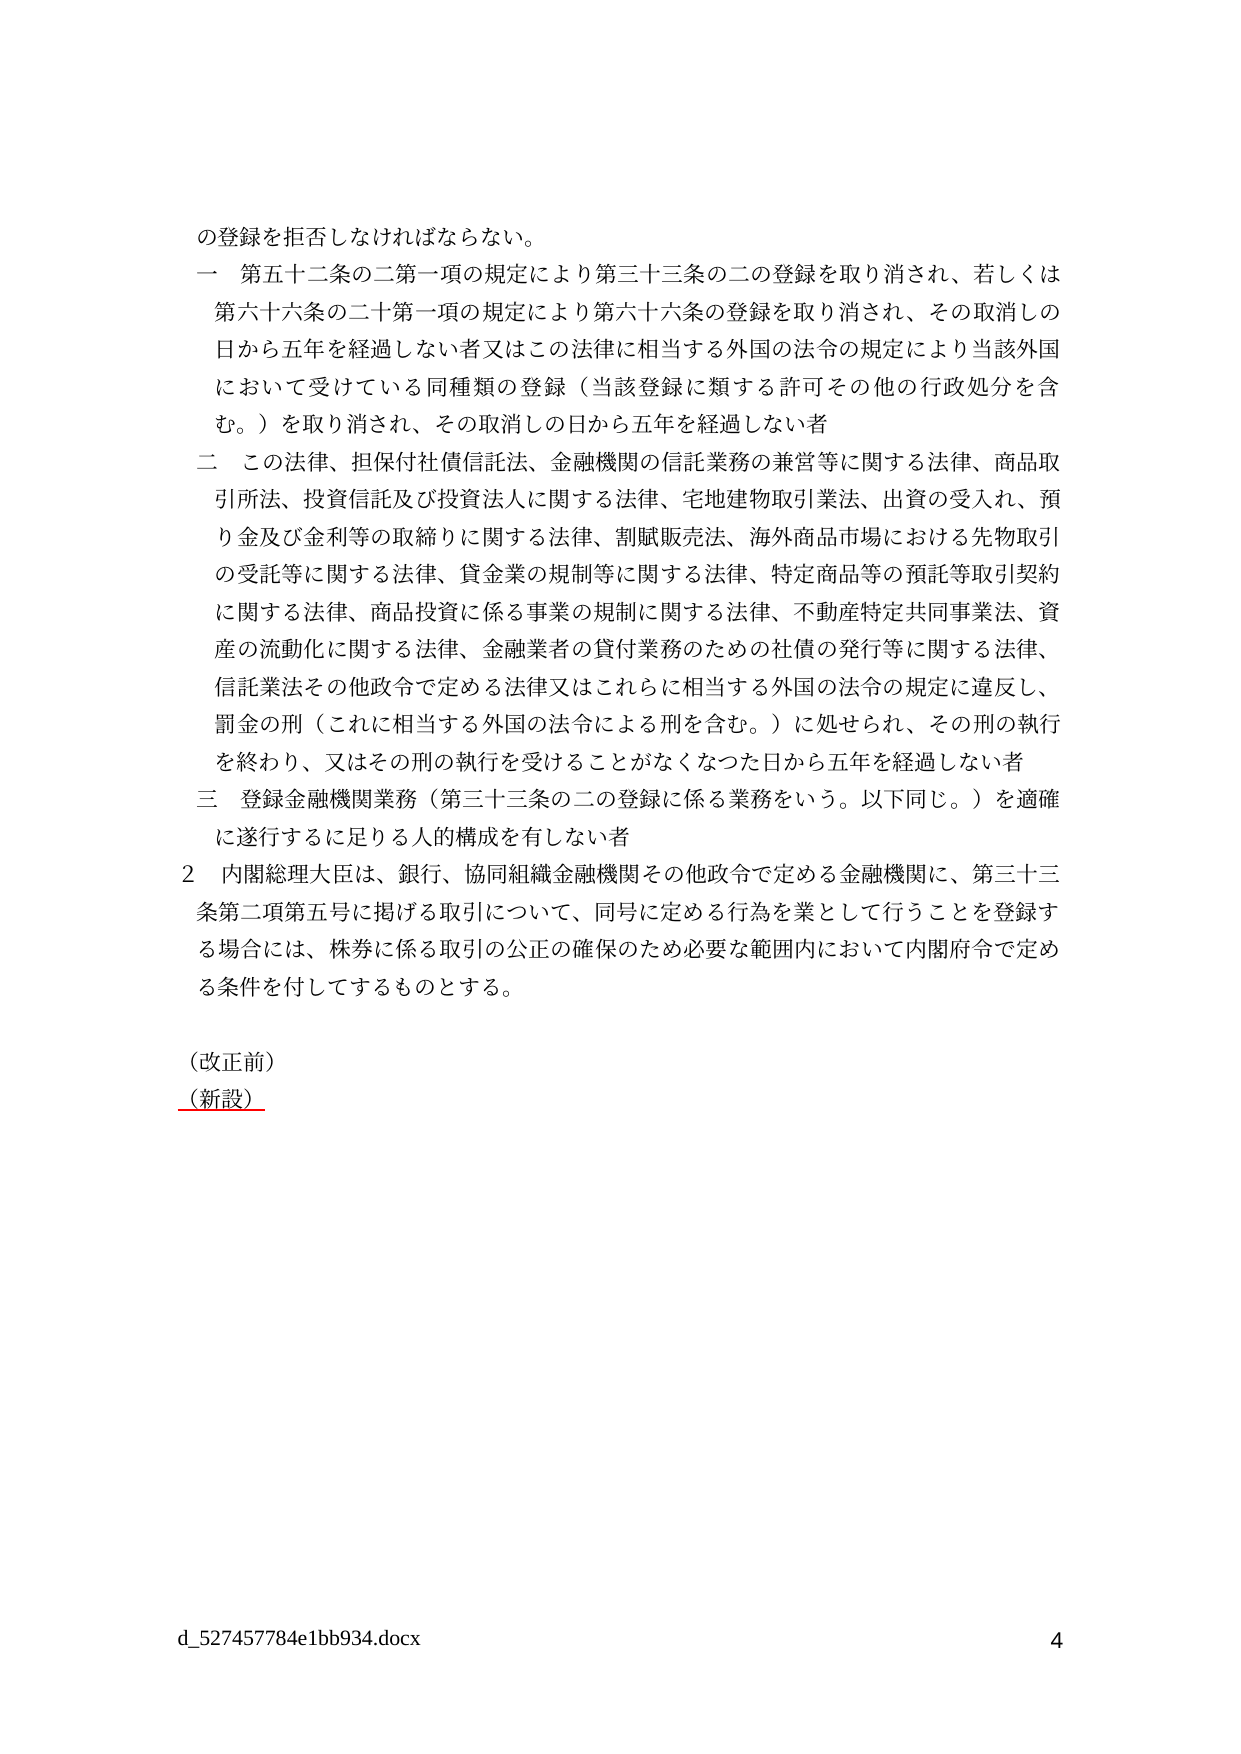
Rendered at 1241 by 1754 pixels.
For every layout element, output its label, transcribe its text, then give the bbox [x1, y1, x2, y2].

text 一 第五十二条の二第一項の規定により第三十三条の二の登録を取り消され、若しくは第六十六条の二十第一項の規定により第六十六条の登録を取り消され、その取消しの日から五年を経過しない者又はこの法律に相当する外国の法令の規定により当該外国において受けている同種類の登録（当該登録に類する許可その他の行政処分を含む。）を取り消され、その取消しの日から五年を経過しない者 [196, 254, 1063, 442]
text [177, 217, 1063, 254]
text 三 登録金融機関業務（第三十三条の二の登録に係る業務をいう。以下同じ。）を適確に遂行するに足りる人的構成を有しない者 [196, 779, 1063, 854]
text ２ 内閣総理大臣は、銀行、協同組織金融機関その他政令で定める金融機関に、第三十三条第二項第五号に掲げる取引について、同号に定める行為を業として行うことを登録する場合には、株券に係る取引の公正の確保のため必要な範囲内において内閣府令で定める条件を付してするものとする。 [177, 854, 1063, 1004]
text 二 この法律、担保付社債信託法、金融機関の信託業務の兼営等に関する法律、商品取引所法、投資信託及び投資法人に関する法律、宅地建物取引業法、出資の受入れ、預り金及び金利等の取締りに関する法律、割賦販売法、海外商品市場における先物取引の受託等に関する法律、貸金業の規制等に関する法律、特定商品等の預託等取引契約に関する法律、商品投資に係る事業の規制に関する法律、不動産特定共同事業法、資産の流動化に関する法律、金融業者の貸付業務のための社債の発行等に関する法律、信託業法その他政令で定める法律又はこれらに相当する外国の法令の規定に違反し、罰金の刑（これに相当する外国の法令による刑を含む。）に処せられ、その刑の執行を終わり、又はその刑の執行を受けることがなくなつた日から五年を経過しない者 [196, 442, 1063, 779]
text （新設） [177, 1079, 1063, 1117]
text （改正前） [177, 1042, 1063, 1079]
